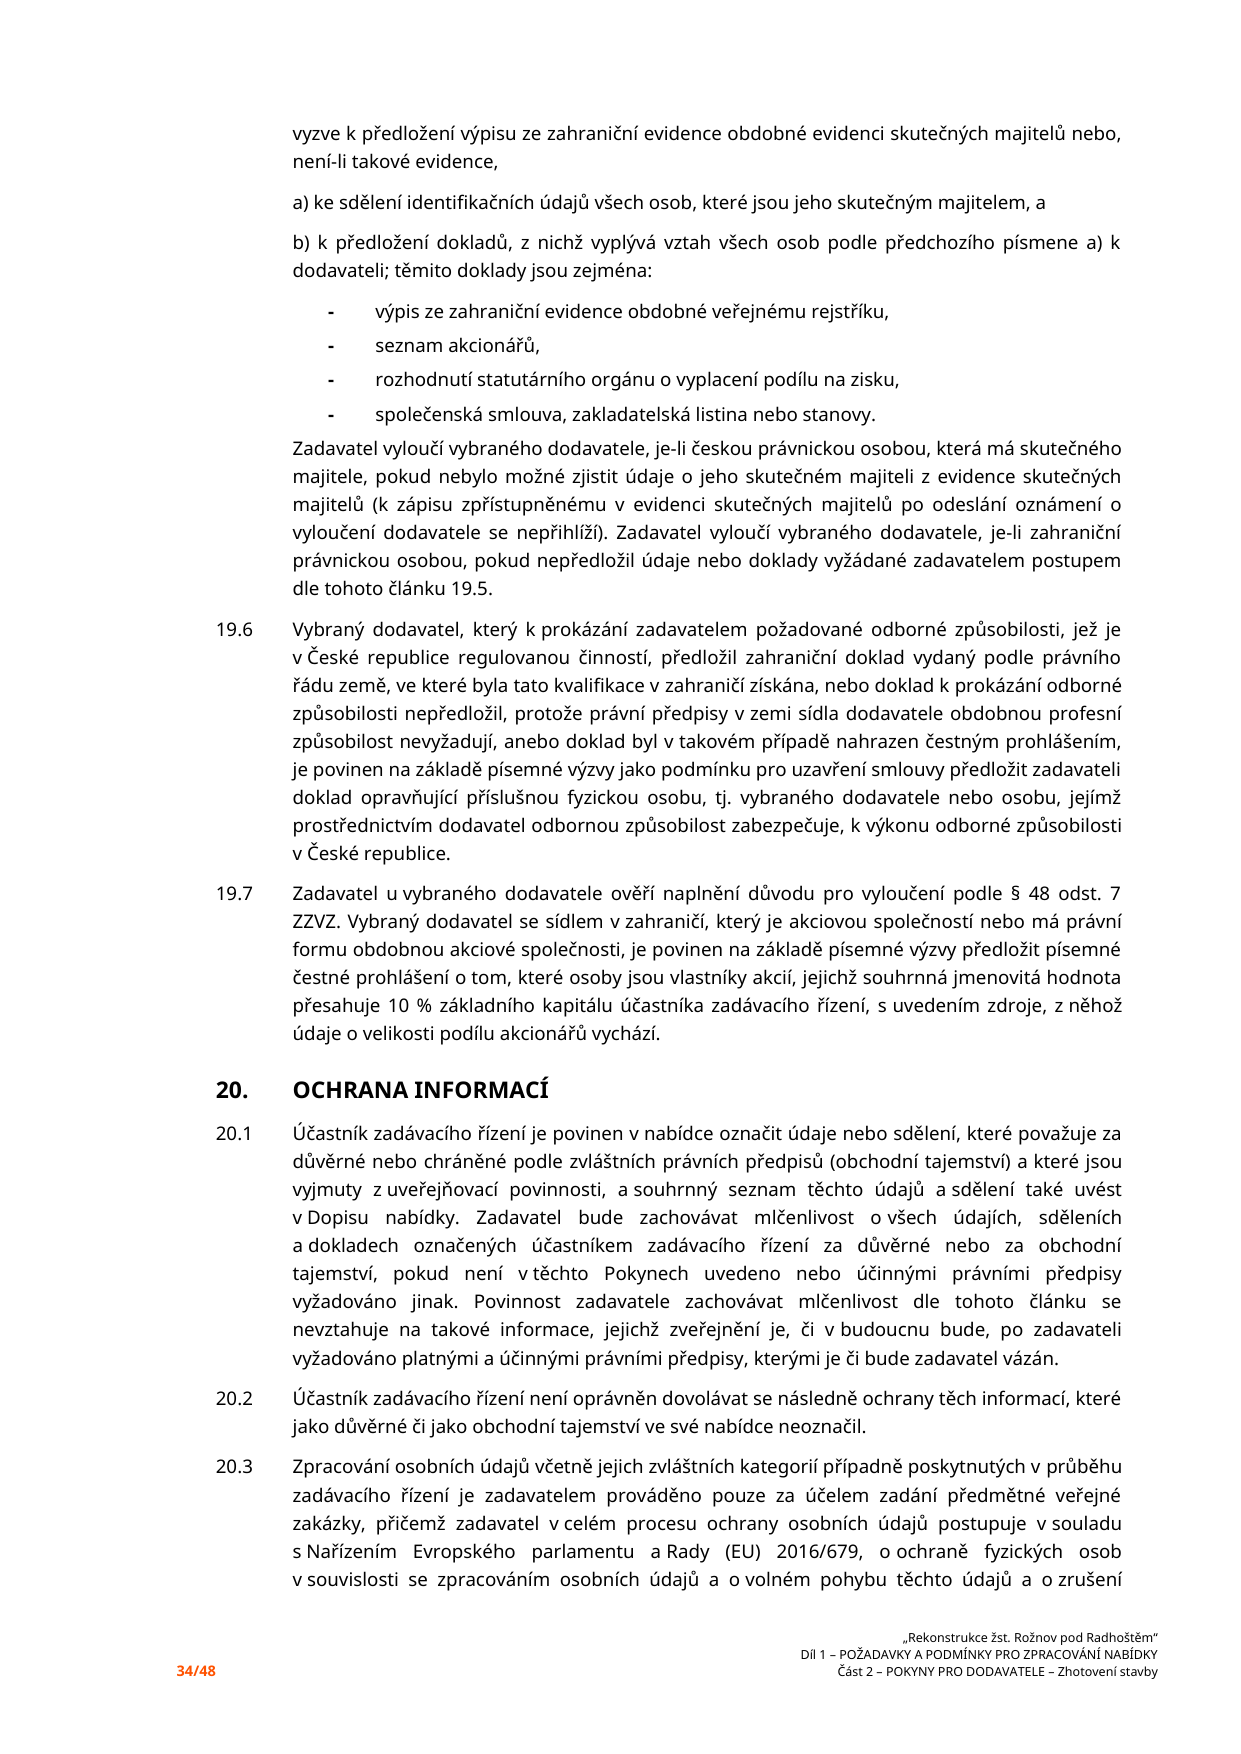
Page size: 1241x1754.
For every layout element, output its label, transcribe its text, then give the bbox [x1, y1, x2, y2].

text rozhodnutí statutárního orgánu o vyplacení podílu na zisku, [328, 367, 1122, 392]
text Zadavatel u vybraného dodavatele ověří naplnění důvodu pro vyloučení podle § 48 odst. 7 ZZVZ. Vybraný dodavatel se sídlem v zahraničí, který je akciovou společností nebo má právní formu obdobnou akciové společnosti, je povinen na základě písemné výzvy předložit písemné čestné prohlášení o tom, které osoby jsou vlastníky akcií, jejichž souhrnná jmenovitá hodnota přesahuje 10 % základního kapitálu účastníka zadávacího řízení, s uvedením zdroje, z něhož údaje o velikosti podílu akcionářů vychází. [216, 881, 1122, 1046]
text b) k předložení dokladů, z nichž vyplývá vztah všech osob podle předchozího písmene a) k dodavateli; těmito doklady jsou zejména: [292, 230, 1122, 283]
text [216, 1454, 1122, 1591]
text OCHRANA INFORMACÍ [216, 1074, 1122, 1105]
text výpis ze zahraniční evidence obdobné veřejnému rejstříku, [328, 298, 1122, 324]
text Účastník zadávacího řízení není oprávněn dovolávat se následně ochrany těch informací, které jako důvěrné či jako obchodní tajemství ve své nabídce neoznačil. [216, 1385, 1122, 1439]
text Účastník zadávacího řízení je povinen v nabídce označit údaje nebo sdělení, které považuje za důvěrné nebo chráněné podle zvláštních právních předpisů (obchodní tajemství) a které jsou vyjmuty z uveřejňovací povinnosti, a souhrnný seznam těchto údajů a sdělení také uvést v Dopisu nabídky. Zadavatel bude zachovávat mlčenlivost o všech údajích, sděleních a dokladech označených účastníkem zadávacího řízení za důvěrné nebo za obchodní tajemství, pokud není v těchto Pokynech uvedeno nebo účinnými právními předpisy vyžadováno jinak. Povinnost zadavatele zachovávat mlčenlivost dle tohoto článku se nevztahuje na takové informace, jejichž zveřejnění je, či v budoucnu bude, po zadavateli vyžadováno platnými a účinnými právními předpisy, kterými je či bude zadavatel vázán. [216, 1121, 1122, 1370]
text společenská smlouva, zakladatelská listina nebo stanovy. [328, 401, 1122, 427]
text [216, 121, 1122, 174]
text Zadavatel vyloučí vybraného dodavatele, je-li českou právnickou osobou, která má skutečného majitele, pokud nebylo možné zjistit údaje o jeho skutečném majiteli z evidence skutečných majitelů (k zápisu zpřístupněnému v evidenci skutečných majitelů po odeslání oznámení o vyloučení dodavatele se nepřihlíží). Zadavatel vyloučí vybraného dodavatele, je-li zahraniční právnickou osobou, pokud nepředložil údaje nebo doklady vyžádané zadavatelem postupem dle tohoto článku 19.5. [292, 435, 1122, 601]
text a) ke sdělení identifikačních údajů všech osob, které jsou jeho skutečným majitelem, a [292, 189, 1122, 215]
text Vybraný dodavatel, který k prokázání zadavatelem požadované odborné způsobilosti, jež je v České republice regulovanou činností, předložil zahraniční doklad vydaný podle právního řádu země, ve které byla tato kvalifikace v zahraničí získána, nebo doklad k prokázání odborné způsobilosti nepředložil, protože právní předpisy v zemi sídla dodavatele obdobnou profesní způsobilost nevyžadují, anebo doklad byl v takovém případě nahrazen čestným prohlášením, je povinen na základě písemné výzvy jako podmínku pro uzavření smlouvy předložit zadavateli doklad opravňující příslušnou fyzickou osobu, tj. vybraného dodavatele nebo osobu, jejímž prostřednictvím dodavatel odbornou způsobilost zabezpečuje, k výkonu odborné způsobilosti v České republice. [216, 616, 1122, 866]
text seznam akcionářů, [328, 332, 1122, 358]
